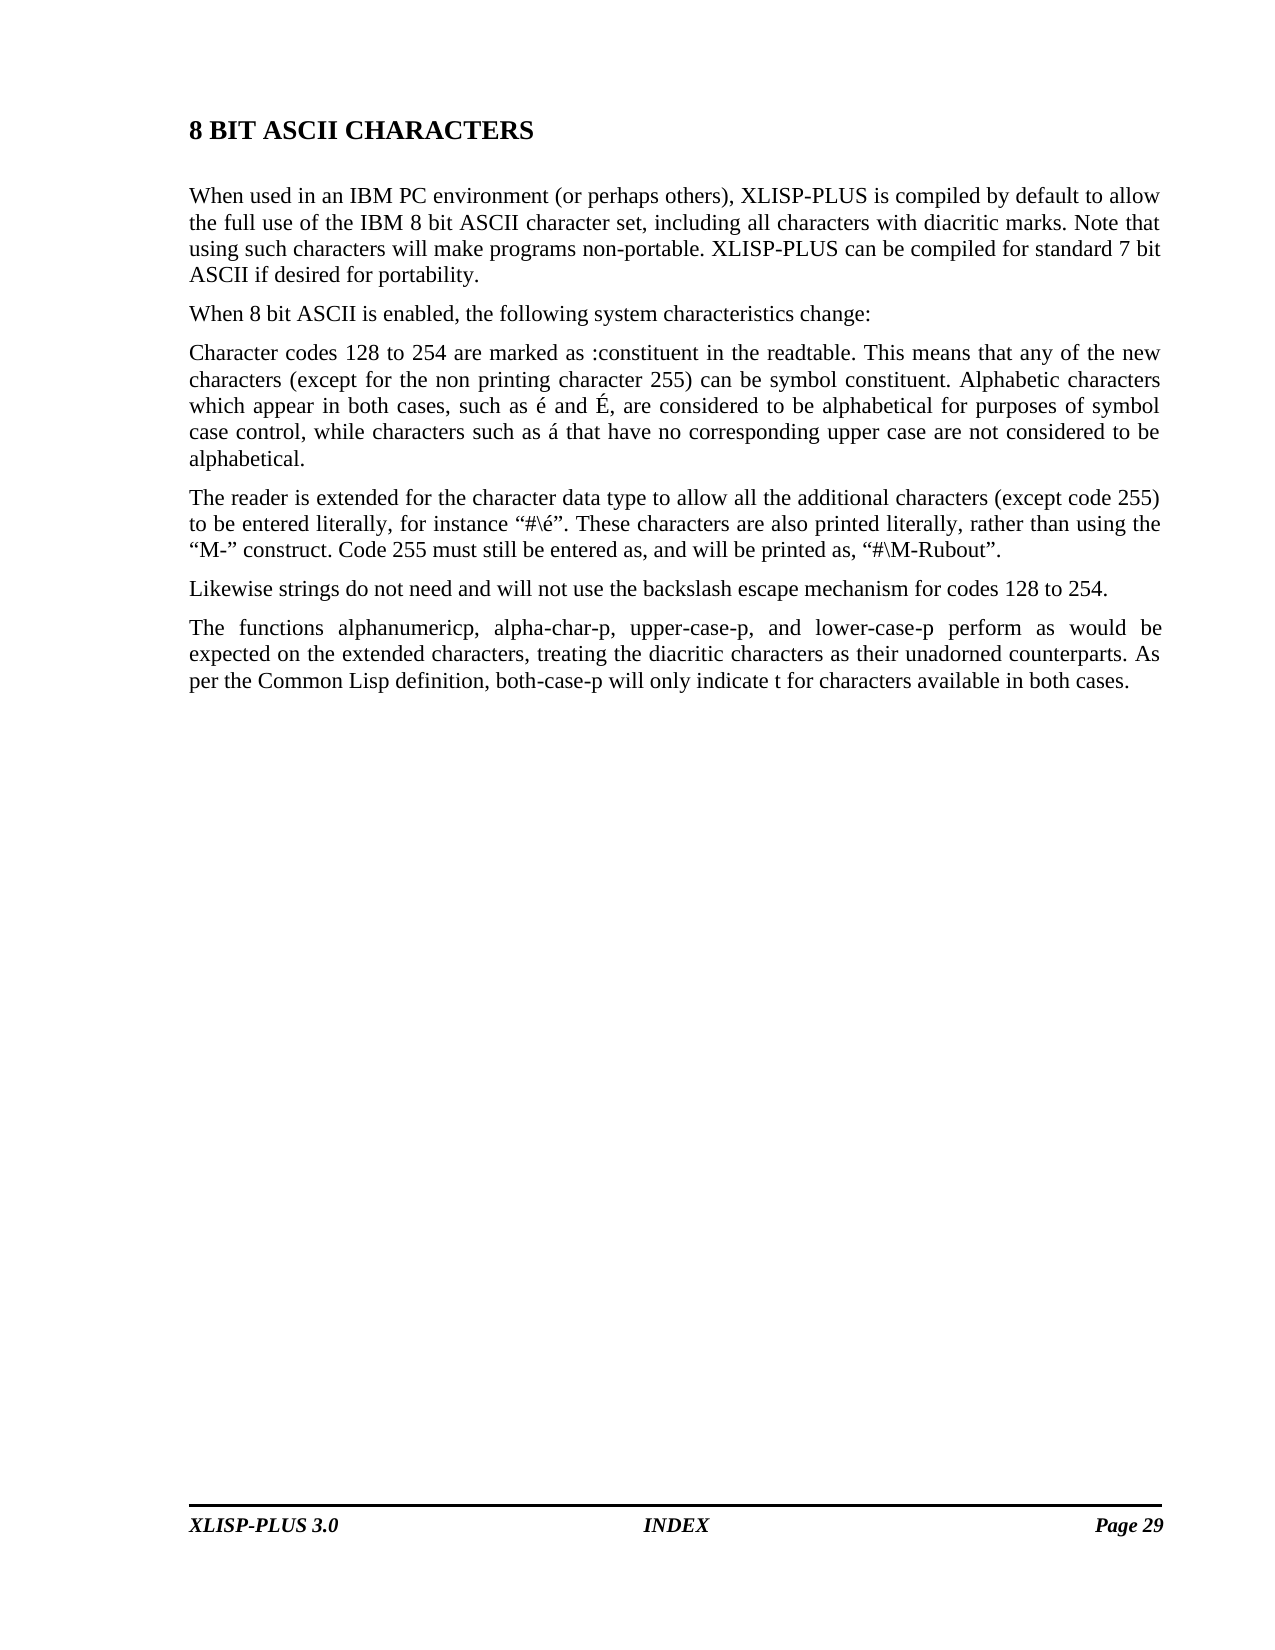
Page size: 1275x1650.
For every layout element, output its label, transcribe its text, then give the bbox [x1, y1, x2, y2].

subtitle 8 BIT ASCII CHARACTERS [189, 114, 1162, 145]
text Likewise strings do not need and will not use the backslash escape mechanism for codes 128 to 254. [189, 575, 1162, 601]
text When used in an IBM PC environment (or perhaps others), XLISP-PLUS is compiled by default to allow the full use of the IBM 8 bit ASCII character set, including all characters with diacritic marks. Note that using such characters will make programs non-portable. XLISP-PLUS can be compiled for standard 7 bit ASCII if desired for portability. [189, 182, 1162, 288]
text The functions alphanumericp, alpha-char-p, upper-case-p, and lower-case-p perform as would be expected on the extended characters, treating the diacritic characters as their unadorned counterparts. As per the Common Lisp definition, both-case-p will only indicate t for characters available in both cases. [189, 614, 1162, 693]
text The reader is extended for the character data type to allow all the additional characters (except code 255) to be entered literally, for instance “#\é”. These characters are also printed literally, rather than using the “M-” construct. Code 255 must still be entered as, and will be printed as, “#\M-Rubout”. [189, 483, 1162, 563]
text Character codes 128 to 254 are marked as :constituent in the readtable. This means that any of the new characters (except for the non printing character 255) can be symbol constituent. Alphabetic characters which appear in both cases, such as é and É, are considered to be alphabetical for purposes of symbol case control, while characters such as á that have no corresponding upper case are not considered to be alphabetical. [189, 339, 1162, 471]
text When 8 bit ASCII is enabled, the following system characteristics change: [189, 300, 1162, 327]
